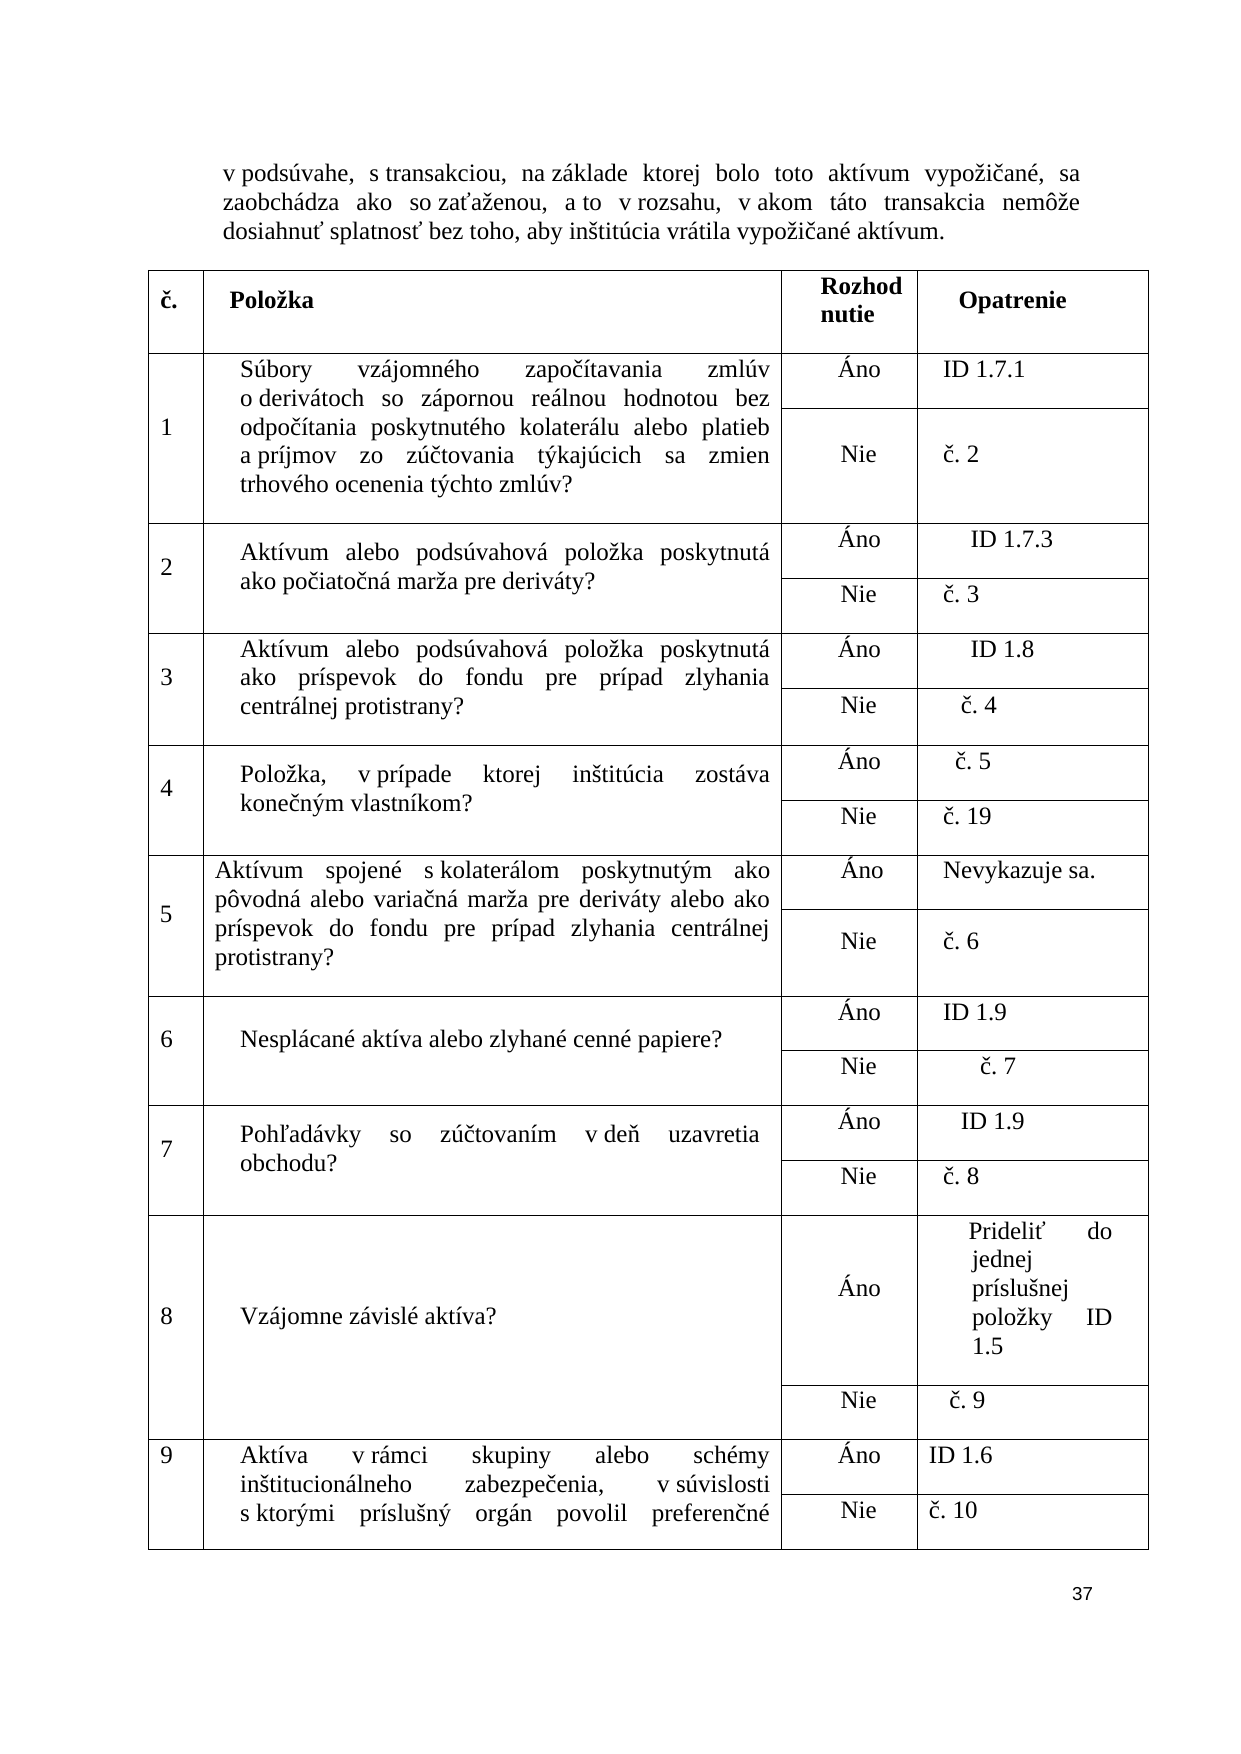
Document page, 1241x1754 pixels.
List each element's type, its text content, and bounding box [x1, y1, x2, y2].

table_cell 2 [149, 524, 203, 633]
table_cell č. 3 [918, 579, 1148, 633]
table_cell 3 [149, 634, 203, 745]
table_cell ID 1.9 [918, 1106, 1148, 1160]
table_cell 8 [149, 1216, 203, 1439]
table_cell Nesplácané aktíva alebo zlyhané cenné papiere? [204, 997, 781, 1105]
table_cell ID 1.9 [918, 997, 1148, 1050]
table_cell Pohľadávky so zúčtovaním v deň uzavretia obchodu? [204, 1106, 781, 1215]
table_cell ID 1.7.1 [918, 354, 1148, 408]
table_cell ID 1.6 [918, 1440, 1148, 1494]
table_cell č. 19 [918, 801, 1148, 854]
table_cell Vzájomne závislé aktíva? [204, 1216, 781, 1439]
table_cell Áno [782, 1216, 917, 1384]
table_cell č. 8 [918, 1161, 1148, 1215]
table_cell Nie [782, 1051, 917, 1105]
table_cell Aktívum spojené s kolaterálom poskytnutým ako pôvodná alebo variačná marža pre deriváty alebo ako príspevok do fondu pre prípad zlyhania centrálnej protistrany? [204, 856, 781, 996]
table_cell Nie [782, 689, 917, 745]
table_cell Nie [782, 409, 917, 523]
table_cell č. 2 [918, 409, 1148, 523]
table_cell Prideliť do jednej príslušnej položky ID 1.5 [918, 1216, 1148, 1384]
table_cell Aktívum alebo podsúvahová položka poskytnutá ako príspevok do fondu pre prípad zlyhania centrálnej protistrany? [204, 634, 781, 745]
table_cell Nie [782, 579, 917, 633]
table_cell Áno [782, 856, 917, 909]
table_cell č. 10 [918, 1495, 1148, 1549]
table_cell Aktívum alebo podsúvahová položka poskytnutá ako počiatočná marža pre deriváty? [204, 524, 781, 633]
table_header Opatrenie [918, 271, 1148, 353]
table_header Položka [204, 271, 781, 353]
table_header č. [149, 271, 203, 353]
table_cell 1 [149, 354, 203, 523]
table_cell Nie [782, 1495, 917, 1549]
table_cell 5 [149, 856, 203, 996]
table_cell č. 4 [918, 689, 1148, 745]
table_cell Áno [782, 1106, 917, 1160]
table_cell Áno [782, 354, 917, 408]
table_cell Aktíva v rámci skupiny alebo schémy inštitucionálneho zabezpečenia, v súvislosti s ktorými príslušný orgán povolil preferenčné zaobchádzanie? [204, 1440, 781, 1549]
table_cell Áno [782, 634, 917, 687]
table_cell 7 [149, 1106, 203, 1215]
table_cell ID 1.8 [918, 634, 1148, 687]
table_cell č. 5 [918, 746, 1148, 800]
table_cell ID 1.7.3 [918, 524, 1148, 578]
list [185, 158, 1081, 245]
table_cell Nie [782, 910, 917, 996]
table_header Rozhodnutie [782, 271, 917, 353]
table_cell č. 9 [918, 1386, 1148, 1439]
table_cell č. 7 [918, 1051, 1148, 1105]
table_cell 9 [149, 1440, 203, 1549]
table_cell Nie [782, 1386, 917, 1439]
table_cell Áno [782, 1440, 917, 1494]
table_cell Nie [782, 801, 917, 854]
table_cell Nie [782, 1161, 917, 1215]
table_cell Položka, v prípade ktorej inštitúcia zostáva konečným vlastníkom? [204, 746, 781, 854]
table_cell Áno [782, 997, 917, 1050]
table_cell Súbory vzájomného započítavania zmlúv o derivátoch so zápornou reálnou hodnotou bez odpočítania poskytnutého kolaterálu alebo platieb a príjmov zo zúčtovania týkajúcich sa zmien trhového ocenenia týchto zmlúv? [204, 354, 781, 523]
table_cell Áno [782, 524, 917, 578]
table_cell 6 [149, 997, 203, 1105]
table_cell 4 [149, 746, 203, 854]
table_cell Áno [782, 746, 917, 800]
table_cell č. 6 [918, 910, 1148, 996]
table_cell Nevykazuje sa. [918, 856, 1148, 909]
